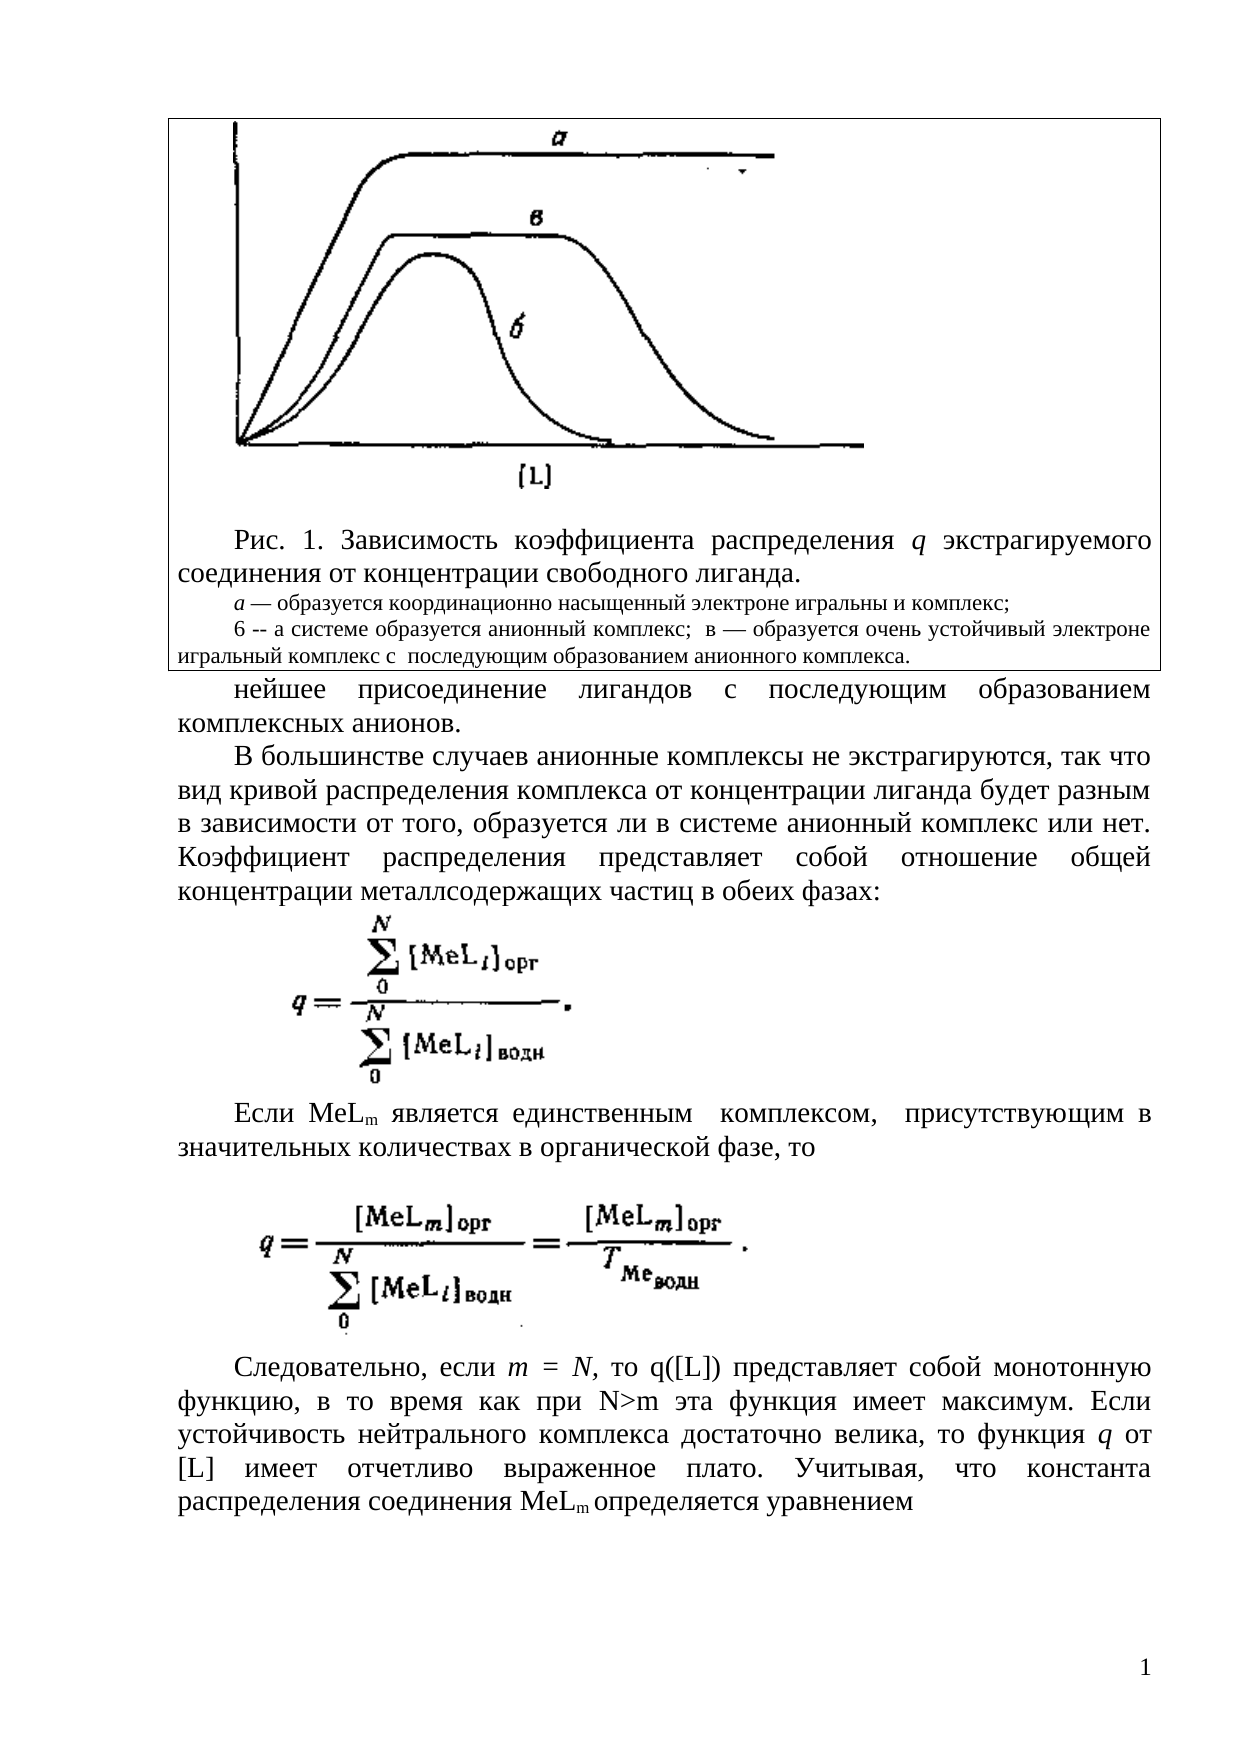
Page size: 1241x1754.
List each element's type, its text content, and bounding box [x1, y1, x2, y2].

picture [233, 906, 601, 1096]
text а — образуется координационно насыщенный электроне игральны и комплекс; [177, 589, 1152, 612]
picture [233, 1195, 773, 1349]
text Если MeLm является единственным комплексом, присутствующим в значительных количествах в органической фазе, то [177, 1095, 1152, 1162]
picture [233, 121, 864, 489]
text Рис. 1. Зависимость коэффициента распределения q экстрагируемого соединения от концентрации свободного лиганда. [177, 522, 1152, 589]
text Следовательно, если m = N, то q([L]) представляет собой монотонную функцию, в то время как при N>m эта функция имеет максимум. Если устойчивость нейтрального комплекса достаточно велика, то функция q от [L] имеет отчетливо выраженное плато. Учитывая, что константа распределения соединения MeLm определяется уравнением [177, 1349, 1152, 1517]
text В большинстве случаев анионные комплексы не экстрагируются, так что вид кривой распределения комплекса от концентрации лиганда будет разным в зависимости от того, образуется ли в системе анионный комплекс или нет. Коэффициент распределения представляет собой отношение общей концентрации металлсодержащих частиц в обеих фазах: [177, 738, 1152, 906]
text нейшее присоединение лигандов с последующим образованием комплексных анионов. [177, 671, 1152, 738]
text 6 -- а системе образуется анионный комплекс; в — образуется очень устойчивый электроне игральный комплекс с последующим образованием анионного комплекса. [169, 612, 1160, 670]
